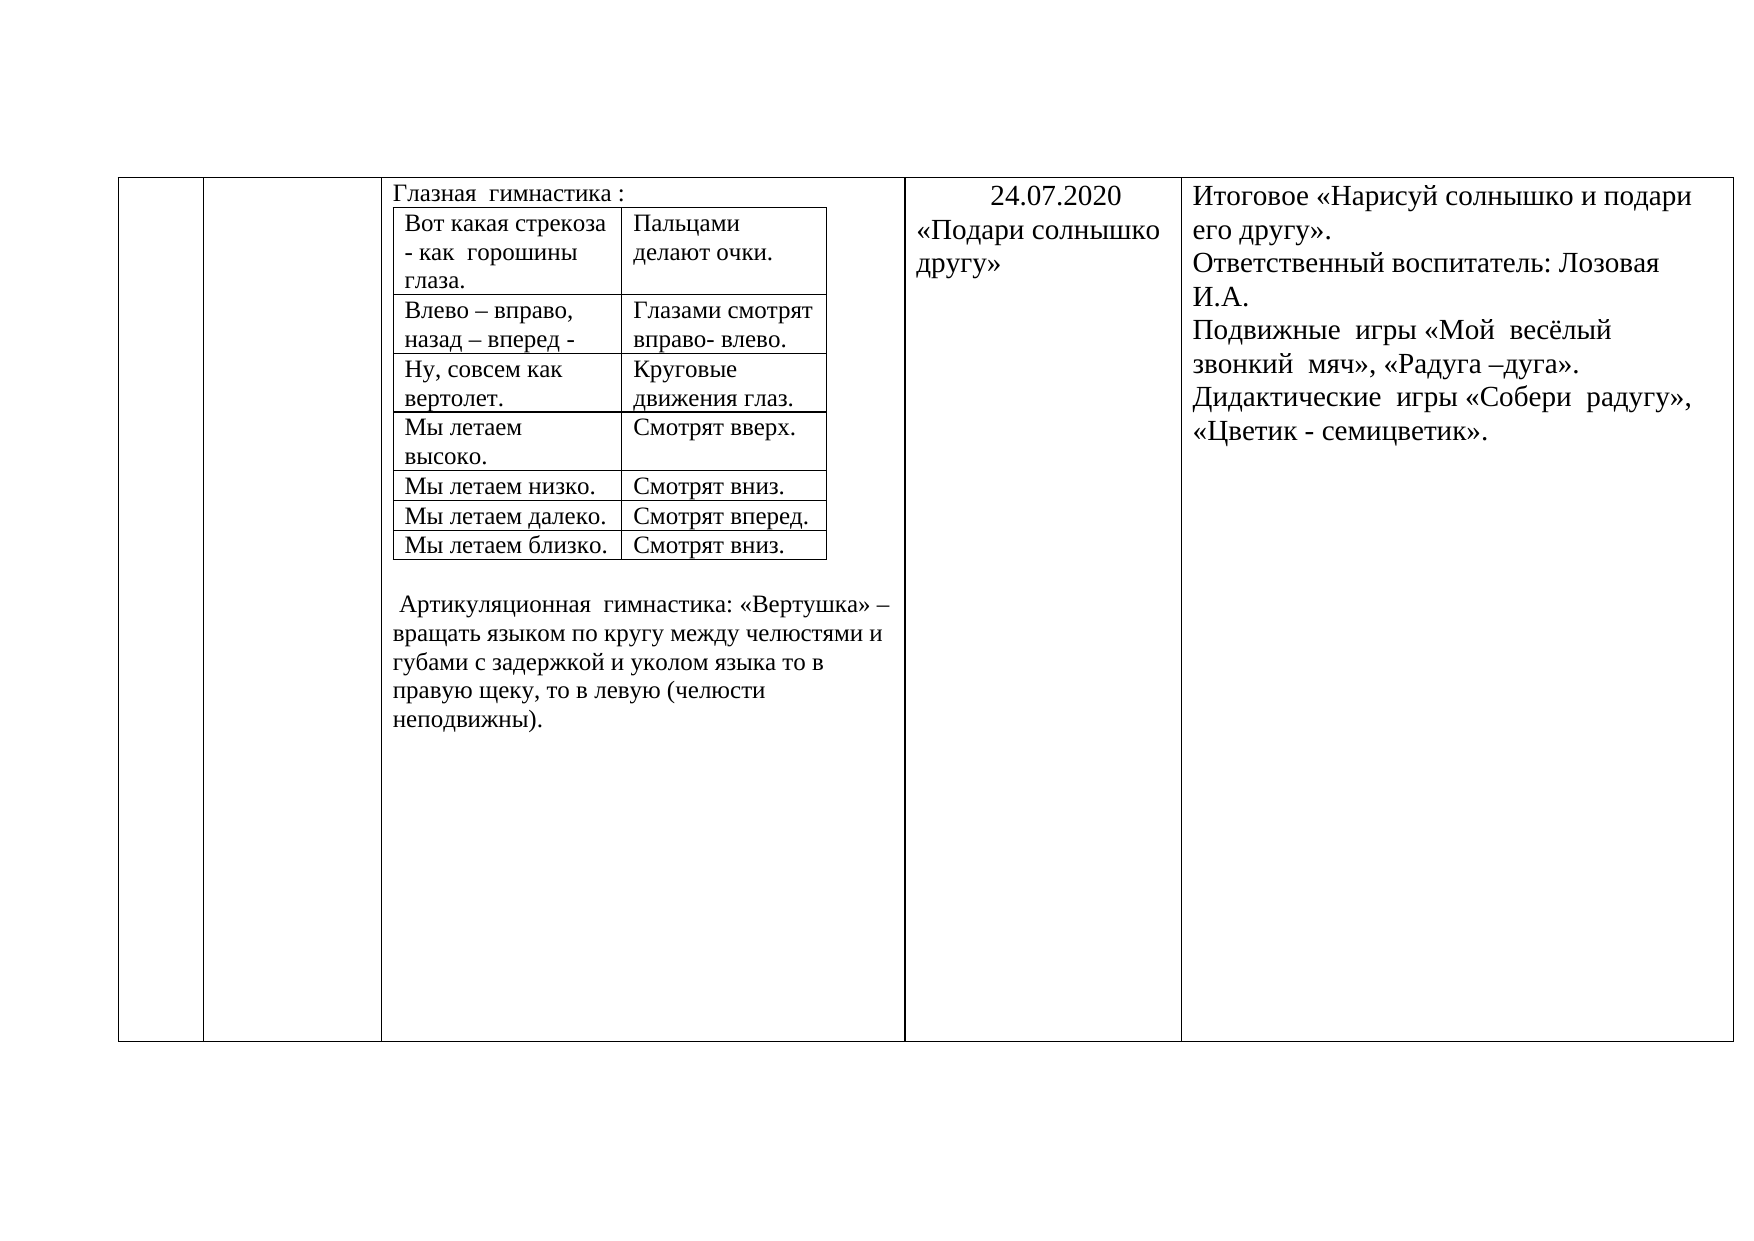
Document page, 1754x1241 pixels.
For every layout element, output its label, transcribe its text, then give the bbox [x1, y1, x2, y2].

table_cell 24.07.2020 «Подари солнышко другу» [906, 178, 1181, 1041]
table_cell Итоговое «Нарисуй солнышко и подари его другу». Ответственный воспитатель: Лозовая И.А. Подвижные игры «Мой весёлый звонкий мяч», «Радуга –дуга». Дидактические игры «Собери радугу», «Цветик - семицветик». [1182, 178, 1733, 1041]
